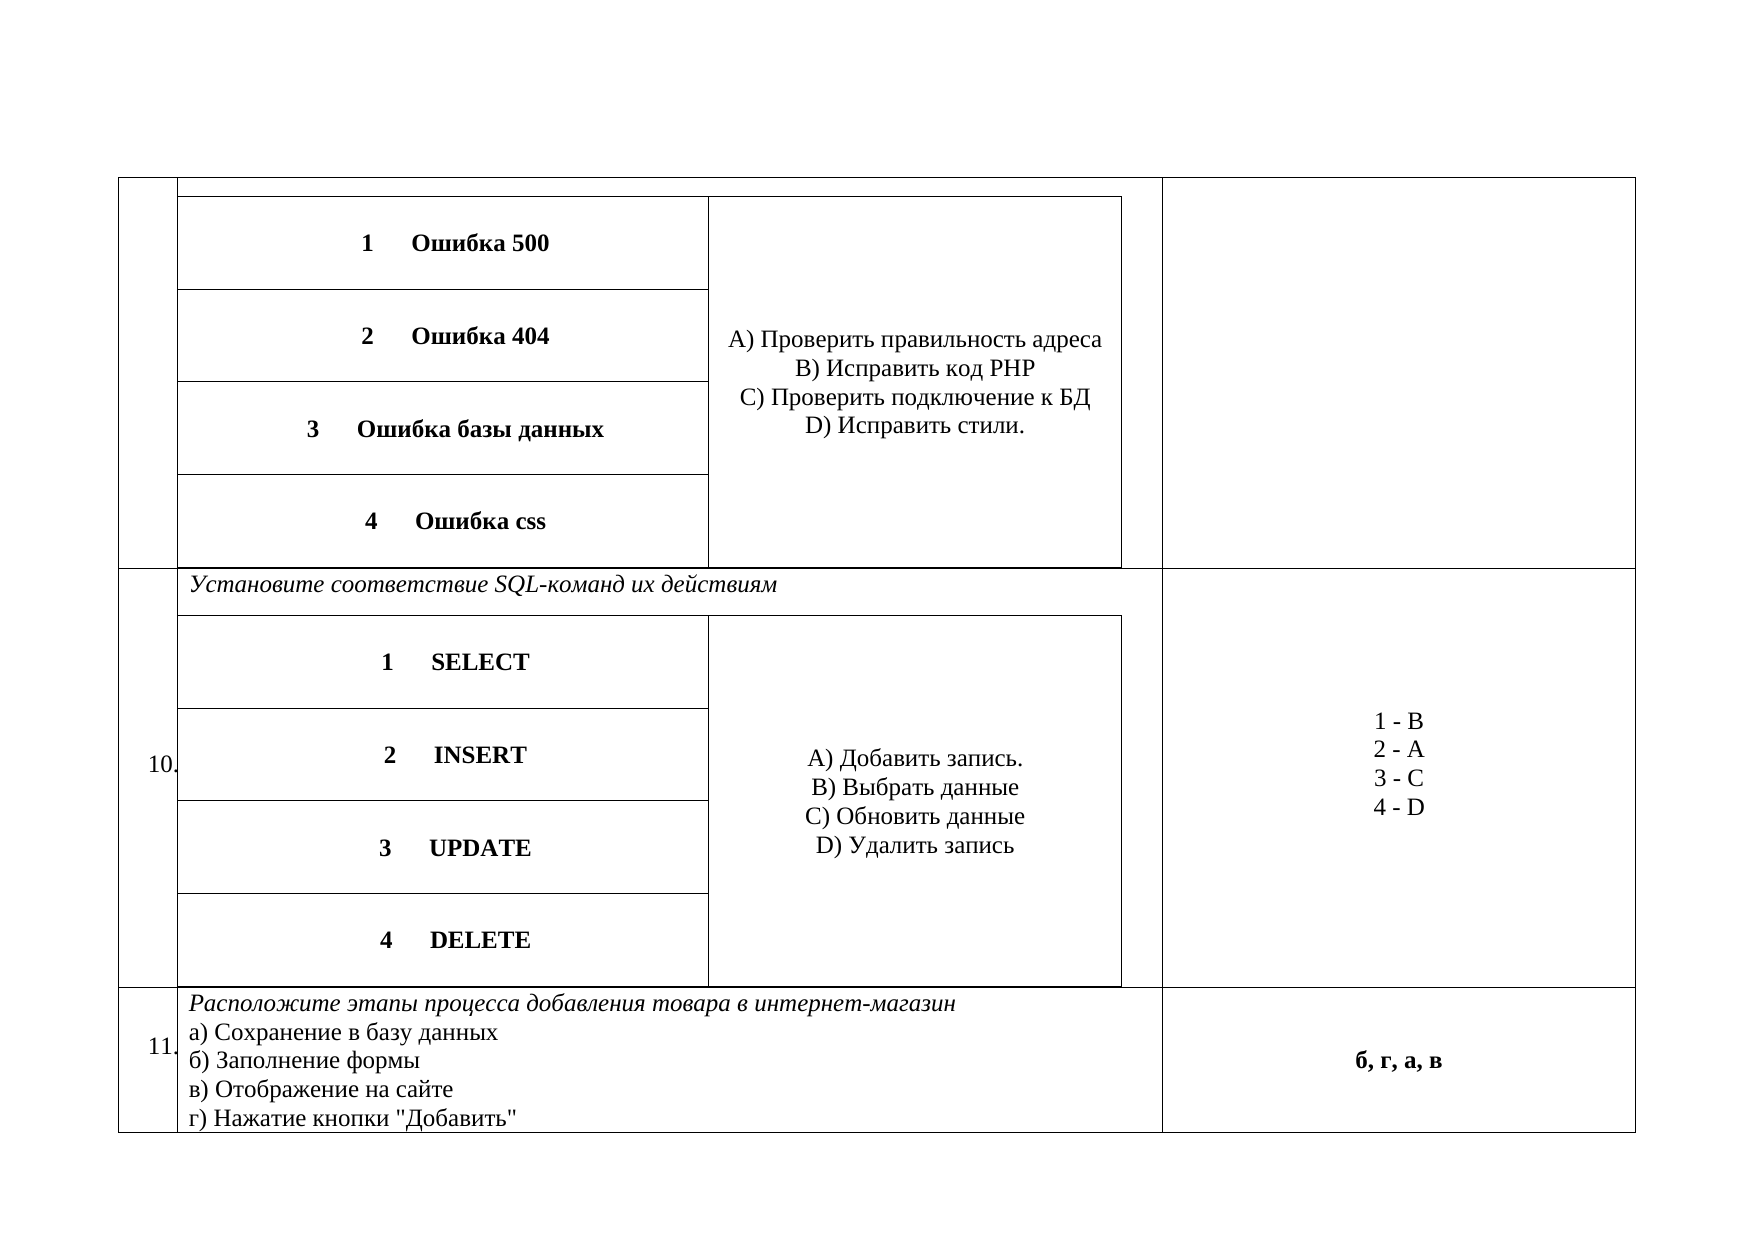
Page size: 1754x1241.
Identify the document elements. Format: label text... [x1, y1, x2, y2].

table_cell [119, 988, 177, 1132]
table_cell [119, 569, 177, 987]
table_cell [119, 178, 177, 568]
table_cell 1 - B 2 - A 3 - C 4 - D [1163, 569, 1635, 987]
table_cell Расположите этапы процесса добавления товара в интернет-магазин а) Сохранение в базу данных б) Заполнение формы в) Отображение на сайте г) Нажатие кнопки "Добавить" [178, 988, 1162, 1132]
table_cell Установите соответствие SQL-команд их действиям [178, 569, 1162, 987]
table_cell б, г, а, в [1163, 988, 1635, 1132]
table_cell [1163, 178, 1635, 568]
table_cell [178, 178, 1162, 568]
